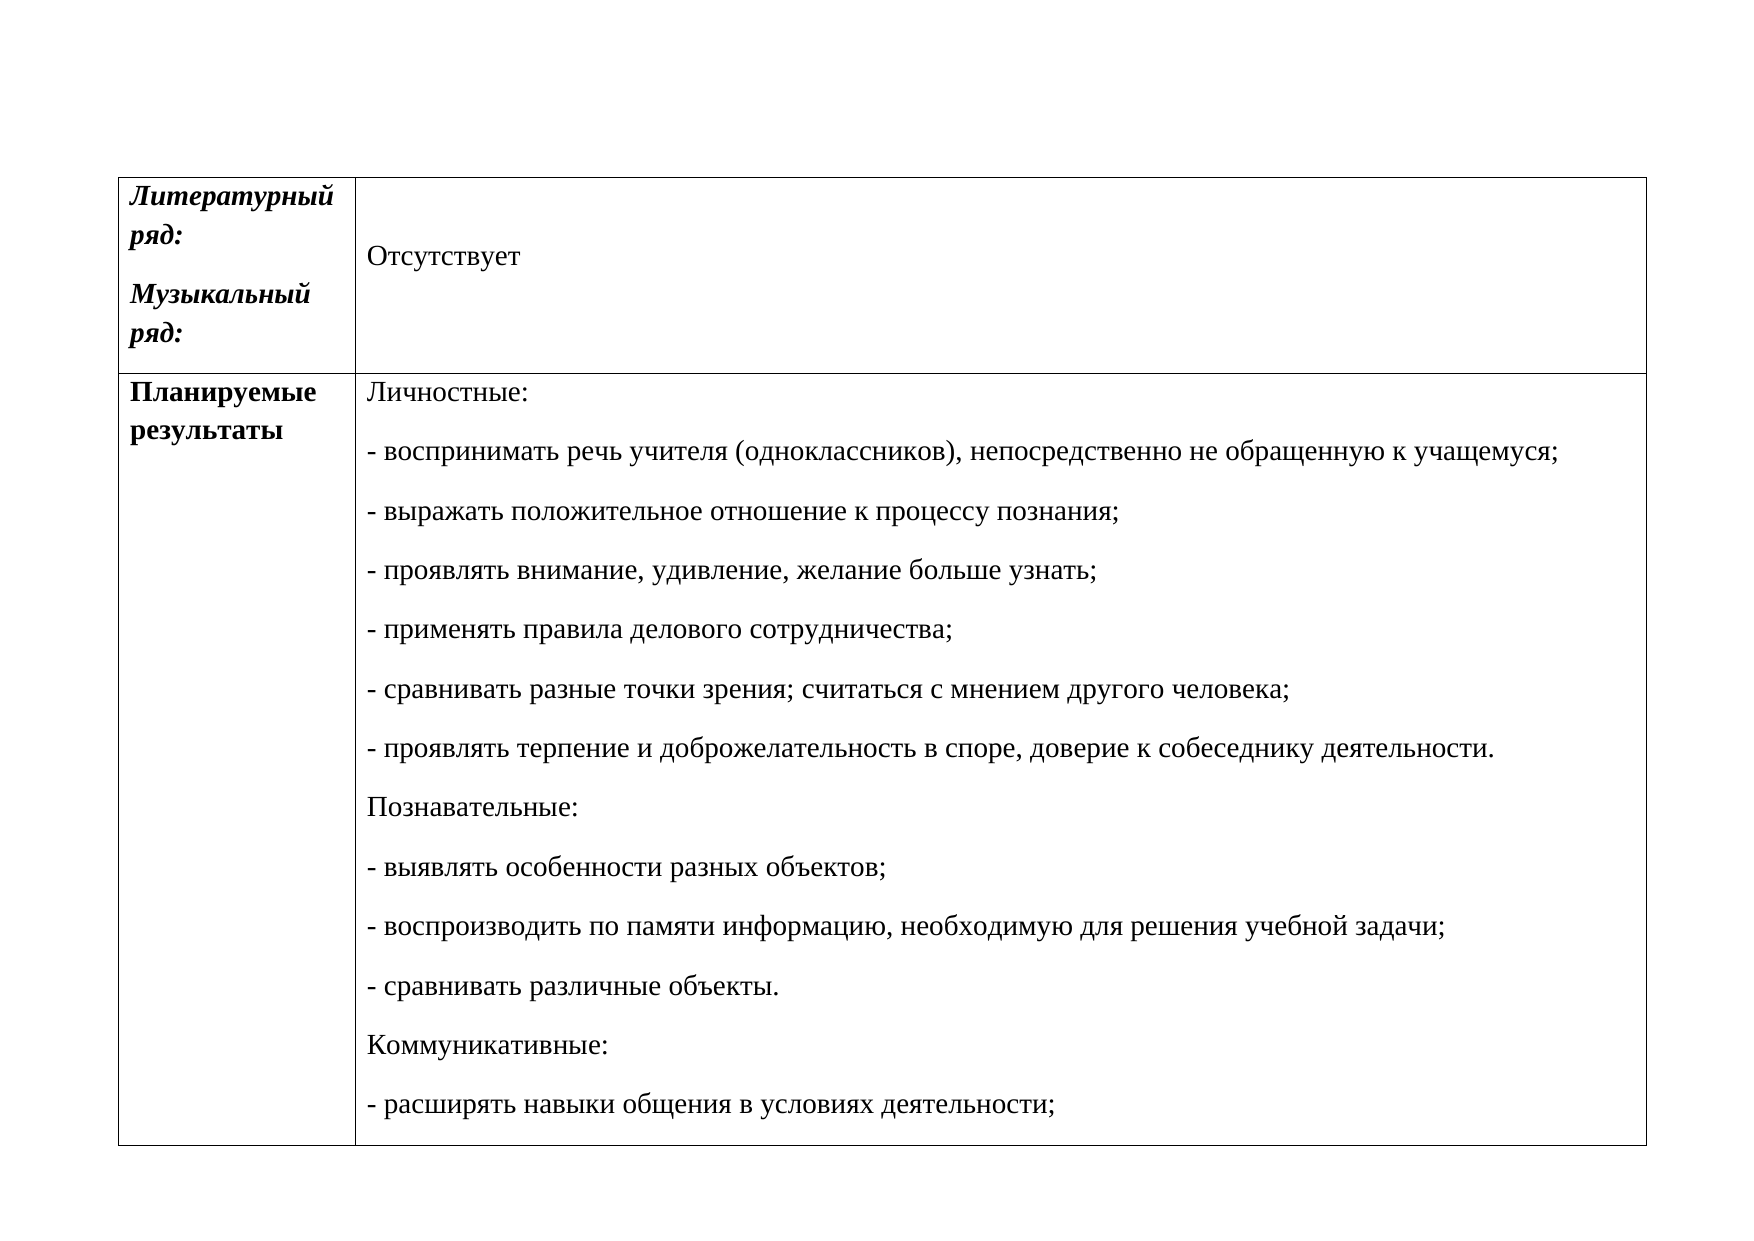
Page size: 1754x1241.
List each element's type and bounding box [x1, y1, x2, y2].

table_cell [119, 374, 355, 1145]
table_cell [356, 374, 1646, 1145]
table_cell [356, 178, 1646, 373]
table_cell [119, 178, 355, 373]
